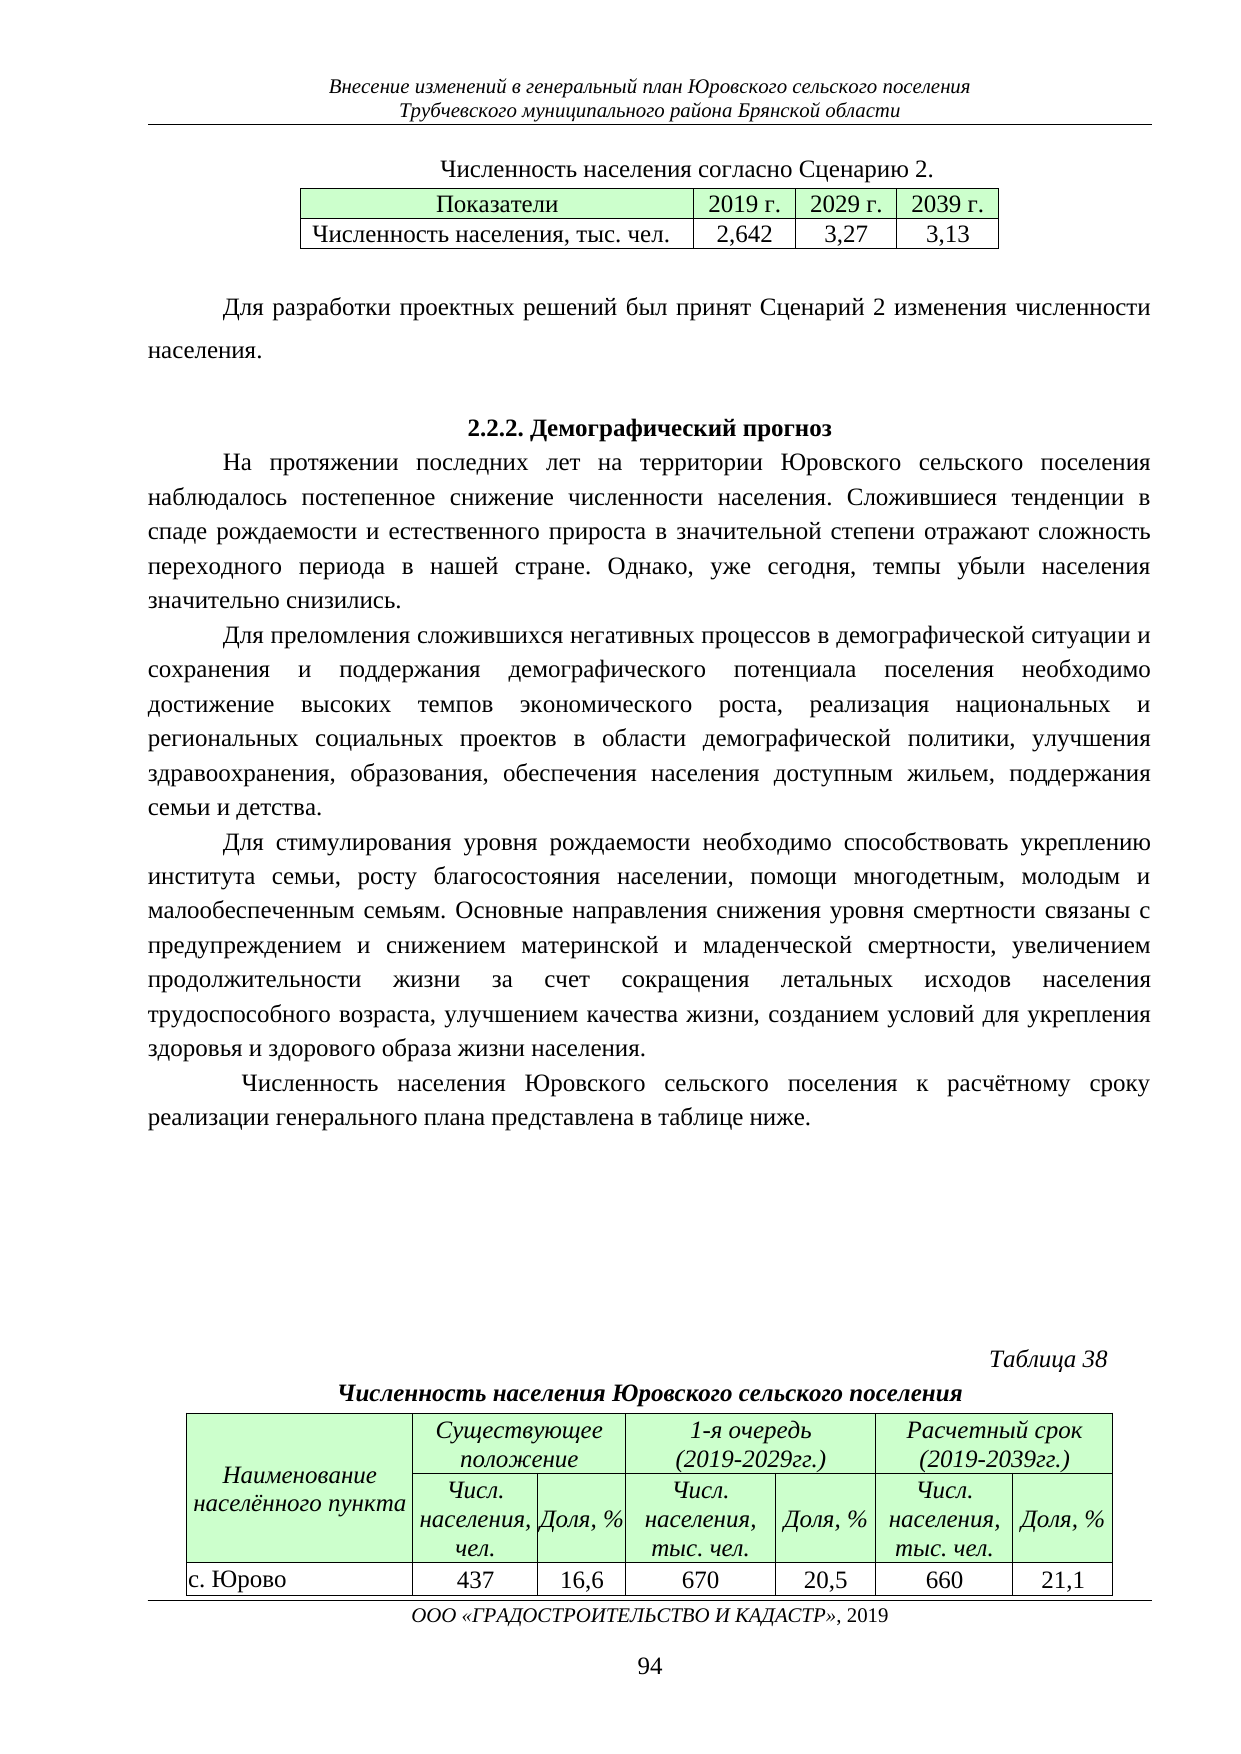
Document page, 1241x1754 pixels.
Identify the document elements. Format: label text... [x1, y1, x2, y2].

text Для стимулирования уровня рождаемости необходимо способствовать укреплению института семьи, росту благосостояния населении, помощи многодетным, молодым и малообеспеченным семьям. Основные направления снижения уровня смертности связаны с предупреждением и снижением материнской и младенческой смертности, увеличением продолжительности жизни за счет сокращения летальных исходов населения трудоспособного возраста, улучшением качества жизни, созданием условий для укрепления здоровья и здорового образа жизни населения. [148, 827, 1152, 1062]
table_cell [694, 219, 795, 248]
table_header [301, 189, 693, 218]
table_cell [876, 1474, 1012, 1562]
text Численность населения согласно Сценарию 2. [148, 154, 1152, 183]
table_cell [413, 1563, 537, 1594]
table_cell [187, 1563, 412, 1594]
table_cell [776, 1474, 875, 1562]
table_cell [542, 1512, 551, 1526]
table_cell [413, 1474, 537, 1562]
text Для преломления сложившихся негативных процессов в демографической ситуации и сохранения и поддержания демографического потенциала поселения необходимо достижение высоких темпов экономического роста, реализация национальных и региональных социальных проектов в области демографической политики, улучшения здравоохранения, образования, обеспечения населения доступным жильем, поддержания семьи и детства. [148, 620, 1152, 821]
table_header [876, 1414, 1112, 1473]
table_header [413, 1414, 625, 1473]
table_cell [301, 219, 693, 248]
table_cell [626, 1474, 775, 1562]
text Таблица 38 [148, 1344, 1107, 1372]
text На протяжении последних лет на территории Юровского сельского поселения наблюдалось постепенное снижение численности населения. Сложившиеся тенденции в спаде рождаемости и естественного прироста в значительной степени отражают сложность переходного периода в нашей стране. Однако, уже сегодня, темпы убыли населения значительно снизились. [148, 447, 1152, 614]
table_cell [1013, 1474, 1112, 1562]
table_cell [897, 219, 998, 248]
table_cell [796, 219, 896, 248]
text Для разработки проектных решений был принят Сценарий 2 изменения численности населения. [148, 292, 1152, 364]
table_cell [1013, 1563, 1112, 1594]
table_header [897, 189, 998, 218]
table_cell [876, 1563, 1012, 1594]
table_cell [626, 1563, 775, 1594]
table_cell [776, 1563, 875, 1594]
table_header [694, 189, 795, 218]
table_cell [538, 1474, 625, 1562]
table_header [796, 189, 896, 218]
text Численность населения Юровского сельского поселения [148, 1378, 1152, 1407]
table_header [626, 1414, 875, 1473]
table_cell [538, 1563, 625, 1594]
text Численность населения Юровского сельского поселения к расчётному сроку реализации генерального плана представлена в таблице ниже. [148, 1068, 1152, 1131]
text 2.2.2. Демографический прогноз [148, 413, 1152, 442]
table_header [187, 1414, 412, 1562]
